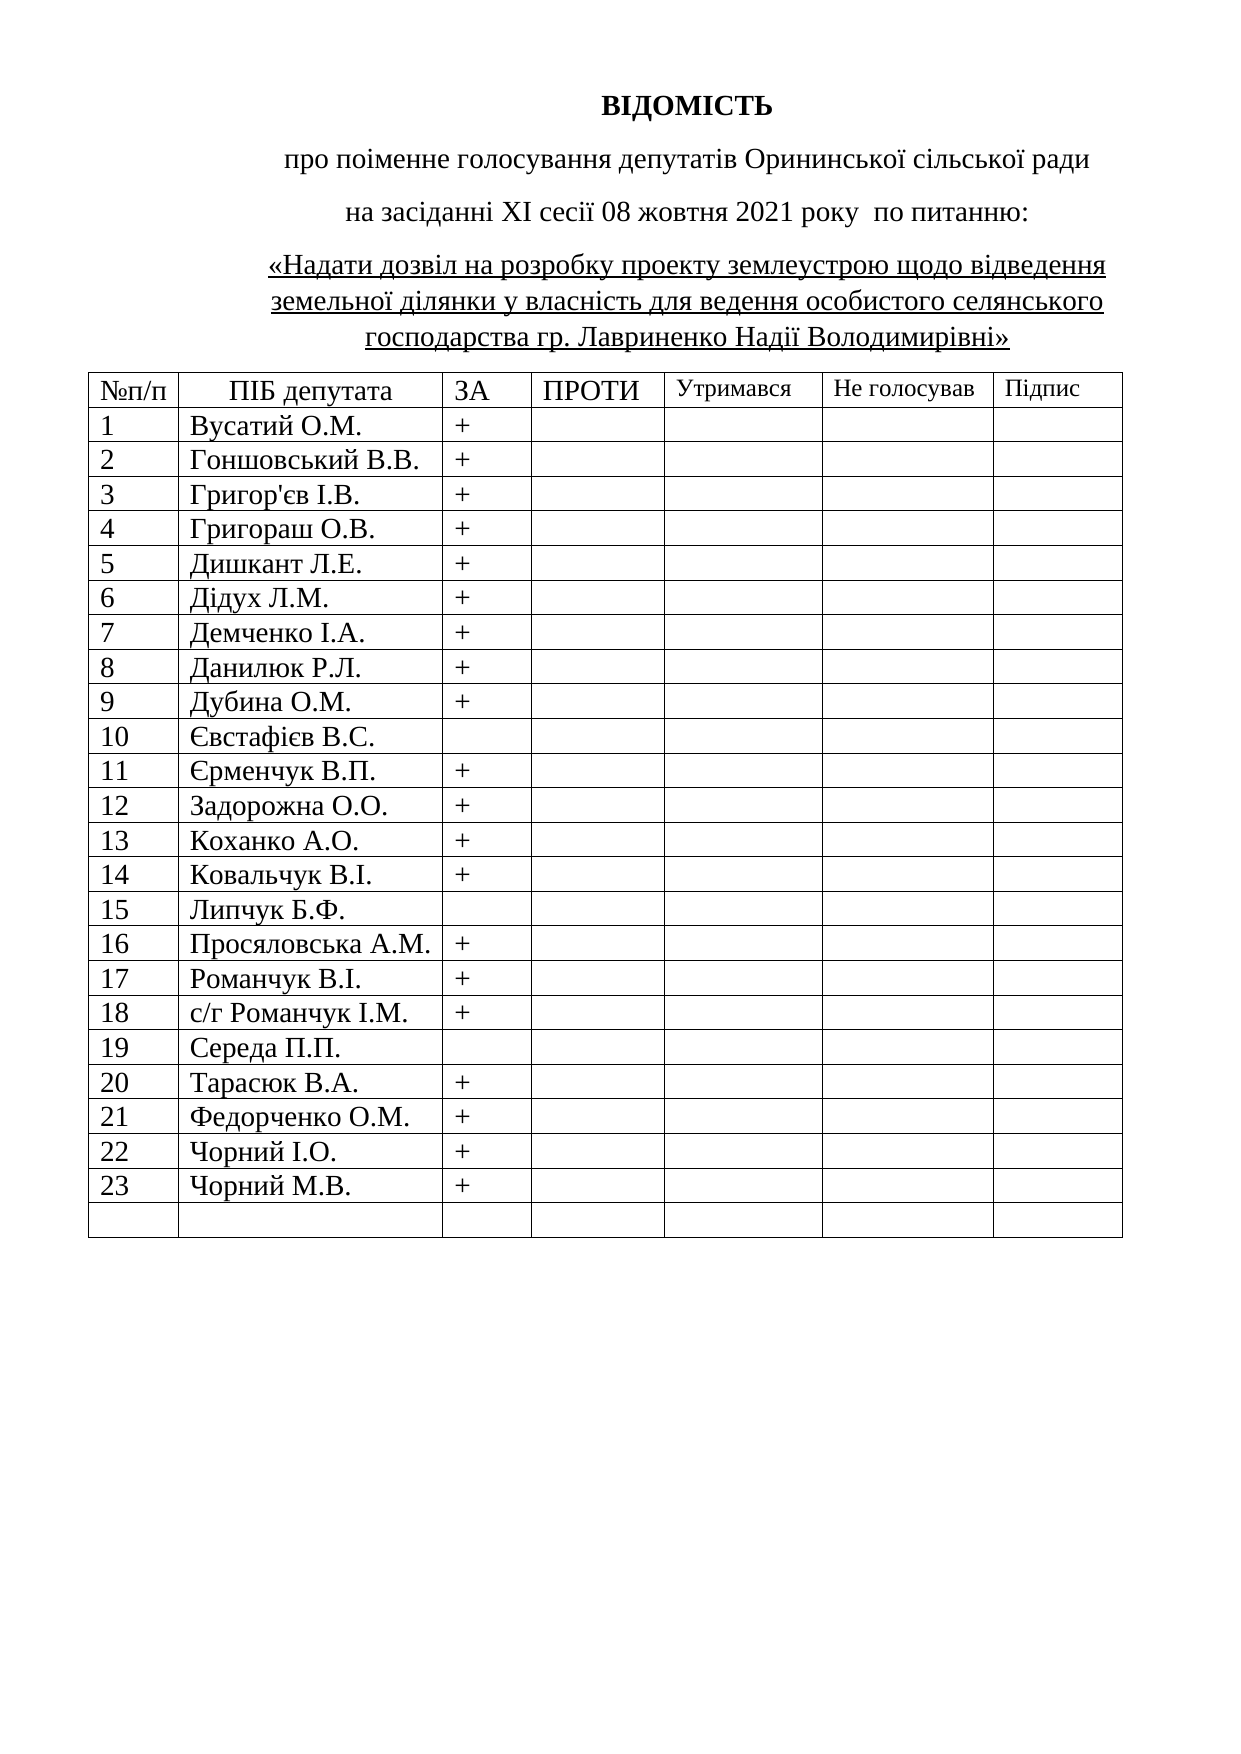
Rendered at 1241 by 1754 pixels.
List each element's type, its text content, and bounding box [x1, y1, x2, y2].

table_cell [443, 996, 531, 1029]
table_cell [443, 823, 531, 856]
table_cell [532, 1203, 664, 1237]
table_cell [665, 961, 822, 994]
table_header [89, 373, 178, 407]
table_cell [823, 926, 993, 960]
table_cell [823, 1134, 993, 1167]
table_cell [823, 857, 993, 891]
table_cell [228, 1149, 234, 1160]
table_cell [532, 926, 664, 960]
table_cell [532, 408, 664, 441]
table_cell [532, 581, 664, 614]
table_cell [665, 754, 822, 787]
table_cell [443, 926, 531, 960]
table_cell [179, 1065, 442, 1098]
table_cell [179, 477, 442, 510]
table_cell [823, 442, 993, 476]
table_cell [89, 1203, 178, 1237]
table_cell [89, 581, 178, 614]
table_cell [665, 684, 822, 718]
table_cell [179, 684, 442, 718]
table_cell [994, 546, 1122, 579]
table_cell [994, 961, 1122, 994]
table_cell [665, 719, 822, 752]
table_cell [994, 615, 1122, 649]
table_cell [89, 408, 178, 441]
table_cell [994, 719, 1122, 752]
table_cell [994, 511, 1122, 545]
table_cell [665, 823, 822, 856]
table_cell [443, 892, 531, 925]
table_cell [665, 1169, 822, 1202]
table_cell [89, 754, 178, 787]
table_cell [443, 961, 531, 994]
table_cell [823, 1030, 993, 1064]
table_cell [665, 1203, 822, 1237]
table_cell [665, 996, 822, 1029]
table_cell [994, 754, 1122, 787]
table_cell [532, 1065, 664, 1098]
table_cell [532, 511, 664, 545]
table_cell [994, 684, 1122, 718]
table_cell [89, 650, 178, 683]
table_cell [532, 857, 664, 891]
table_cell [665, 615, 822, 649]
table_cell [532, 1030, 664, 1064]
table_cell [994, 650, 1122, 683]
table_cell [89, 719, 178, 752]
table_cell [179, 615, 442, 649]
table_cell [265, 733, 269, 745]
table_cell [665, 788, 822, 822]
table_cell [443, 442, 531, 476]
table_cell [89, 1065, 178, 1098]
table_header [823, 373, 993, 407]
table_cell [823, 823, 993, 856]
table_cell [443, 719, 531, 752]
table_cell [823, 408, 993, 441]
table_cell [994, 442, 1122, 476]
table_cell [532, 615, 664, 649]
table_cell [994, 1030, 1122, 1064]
text про поіменне голосування депутатів Орининської сільської ради [223, 141, 1152, 175]
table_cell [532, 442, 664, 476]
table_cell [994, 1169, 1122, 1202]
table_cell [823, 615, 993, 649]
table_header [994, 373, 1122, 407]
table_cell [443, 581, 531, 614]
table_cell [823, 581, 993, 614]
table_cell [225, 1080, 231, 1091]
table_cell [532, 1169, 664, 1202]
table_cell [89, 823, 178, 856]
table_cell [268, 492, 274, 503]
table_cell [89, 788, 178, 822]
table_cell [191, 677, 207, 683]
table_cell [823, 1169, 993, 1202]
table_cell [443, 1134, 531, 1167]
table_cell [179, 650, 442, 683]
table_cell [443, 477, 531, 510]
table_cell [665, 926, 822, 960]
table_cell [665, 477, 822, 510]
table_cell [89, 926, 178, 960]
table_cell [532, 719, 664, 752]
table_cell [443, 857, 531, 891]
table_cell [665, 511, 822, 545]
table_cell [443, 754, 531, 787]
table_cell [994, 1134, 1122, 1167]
text ВІДОМІСТЬ [223, 88, 1152, 122]
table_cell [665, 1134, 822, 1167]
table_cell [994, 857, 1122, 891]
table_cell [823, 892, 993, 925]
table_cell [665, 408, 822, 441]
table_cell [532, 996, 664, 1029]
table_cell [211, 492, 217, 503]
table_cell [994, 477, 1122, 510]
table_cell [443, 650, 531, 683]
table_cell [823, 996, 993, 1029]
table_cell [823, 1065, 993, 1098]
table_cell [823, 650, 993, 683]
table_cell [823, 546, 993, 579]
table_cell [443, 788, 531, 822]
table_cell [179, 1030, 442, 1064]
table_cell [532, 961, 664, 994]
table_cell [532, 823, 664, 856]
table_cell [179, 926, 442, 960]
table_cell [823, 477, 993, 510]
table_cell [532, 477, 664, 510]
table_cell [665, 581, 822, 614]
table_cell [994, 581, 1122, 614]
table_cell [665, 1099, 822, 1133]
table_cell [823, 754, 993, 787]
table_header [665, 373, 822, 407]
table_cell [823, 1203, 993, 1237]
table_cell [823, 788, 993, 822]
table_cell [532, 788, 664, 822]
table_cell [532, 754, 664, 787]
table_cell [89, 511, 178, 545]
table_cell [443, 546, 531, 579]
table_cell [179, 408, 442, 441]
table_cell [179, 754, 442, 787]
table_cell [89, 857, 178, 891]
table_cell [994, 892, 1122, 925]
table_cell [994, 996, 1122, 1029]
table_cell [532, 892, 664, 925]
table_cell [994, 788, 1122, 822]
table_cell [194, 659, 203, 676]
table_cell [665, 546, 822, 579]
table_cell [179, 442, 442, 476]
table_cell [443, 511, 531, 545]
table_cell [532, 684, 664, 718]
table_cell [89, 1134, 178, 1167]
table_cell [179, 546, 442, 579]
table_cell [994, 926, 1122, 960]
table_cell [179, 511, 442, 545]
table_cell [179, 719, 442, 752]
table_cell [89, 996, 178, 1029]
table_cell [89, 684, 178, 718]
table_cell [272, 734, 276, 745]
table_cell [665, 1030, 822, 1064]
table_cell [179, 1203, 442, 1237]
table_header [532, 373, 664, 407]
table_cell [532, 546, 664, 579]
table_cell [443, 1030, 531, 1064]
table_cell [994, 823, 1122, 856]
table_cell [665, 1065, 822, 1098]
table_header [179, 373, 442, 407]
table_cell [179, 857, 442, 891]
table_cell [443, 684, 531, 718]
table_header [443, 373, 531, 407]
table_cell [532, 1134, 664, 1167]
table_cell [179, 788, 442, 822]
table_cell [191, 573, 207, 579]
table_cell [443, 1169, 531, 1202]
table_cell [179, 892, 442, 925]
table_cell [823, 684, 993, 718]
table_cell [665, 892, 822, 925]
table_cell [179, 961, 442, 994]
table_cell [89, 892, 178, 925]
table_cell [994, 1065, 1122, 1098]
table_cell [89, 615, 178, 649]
text «Надати дозвіл на розробку проекту землеустрою щодо відведення земельної ділянки у власність для ведення особистого селянського господарства гр. Лавриненко Надії Володимирівні» [223, 247, 1152, 353]
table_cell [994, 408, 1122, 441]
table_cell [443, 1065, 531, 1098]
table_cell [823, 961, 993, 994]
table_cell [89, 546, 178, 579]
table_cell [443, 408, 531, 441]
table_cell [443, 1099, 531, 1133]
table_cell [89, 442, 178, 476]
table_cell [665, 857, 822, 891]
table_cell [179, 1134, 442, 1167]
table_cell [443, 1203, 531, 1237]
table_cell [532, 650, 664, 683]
text на засіданні XI сесії 08 жовтня 2021 року по питанню: [223, 194, 1152, 228]
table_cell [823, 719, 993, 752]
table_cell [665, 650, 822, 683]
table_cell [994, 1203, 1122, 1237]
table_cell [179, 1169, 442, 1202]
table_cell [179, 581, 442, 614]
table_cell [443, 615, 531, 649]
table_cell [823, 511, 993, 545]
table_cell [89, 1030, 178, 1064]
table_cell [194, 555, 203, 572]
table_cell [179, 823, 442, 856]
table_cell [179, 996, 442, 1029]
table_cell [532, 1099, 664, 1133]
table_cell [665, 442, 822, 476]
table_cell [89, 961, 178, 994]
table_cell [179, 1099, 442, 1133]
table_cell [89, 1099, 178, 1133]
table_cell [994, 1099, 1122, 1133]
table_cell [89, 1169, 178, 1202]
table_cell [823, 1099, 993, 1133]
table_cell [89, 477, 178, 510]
